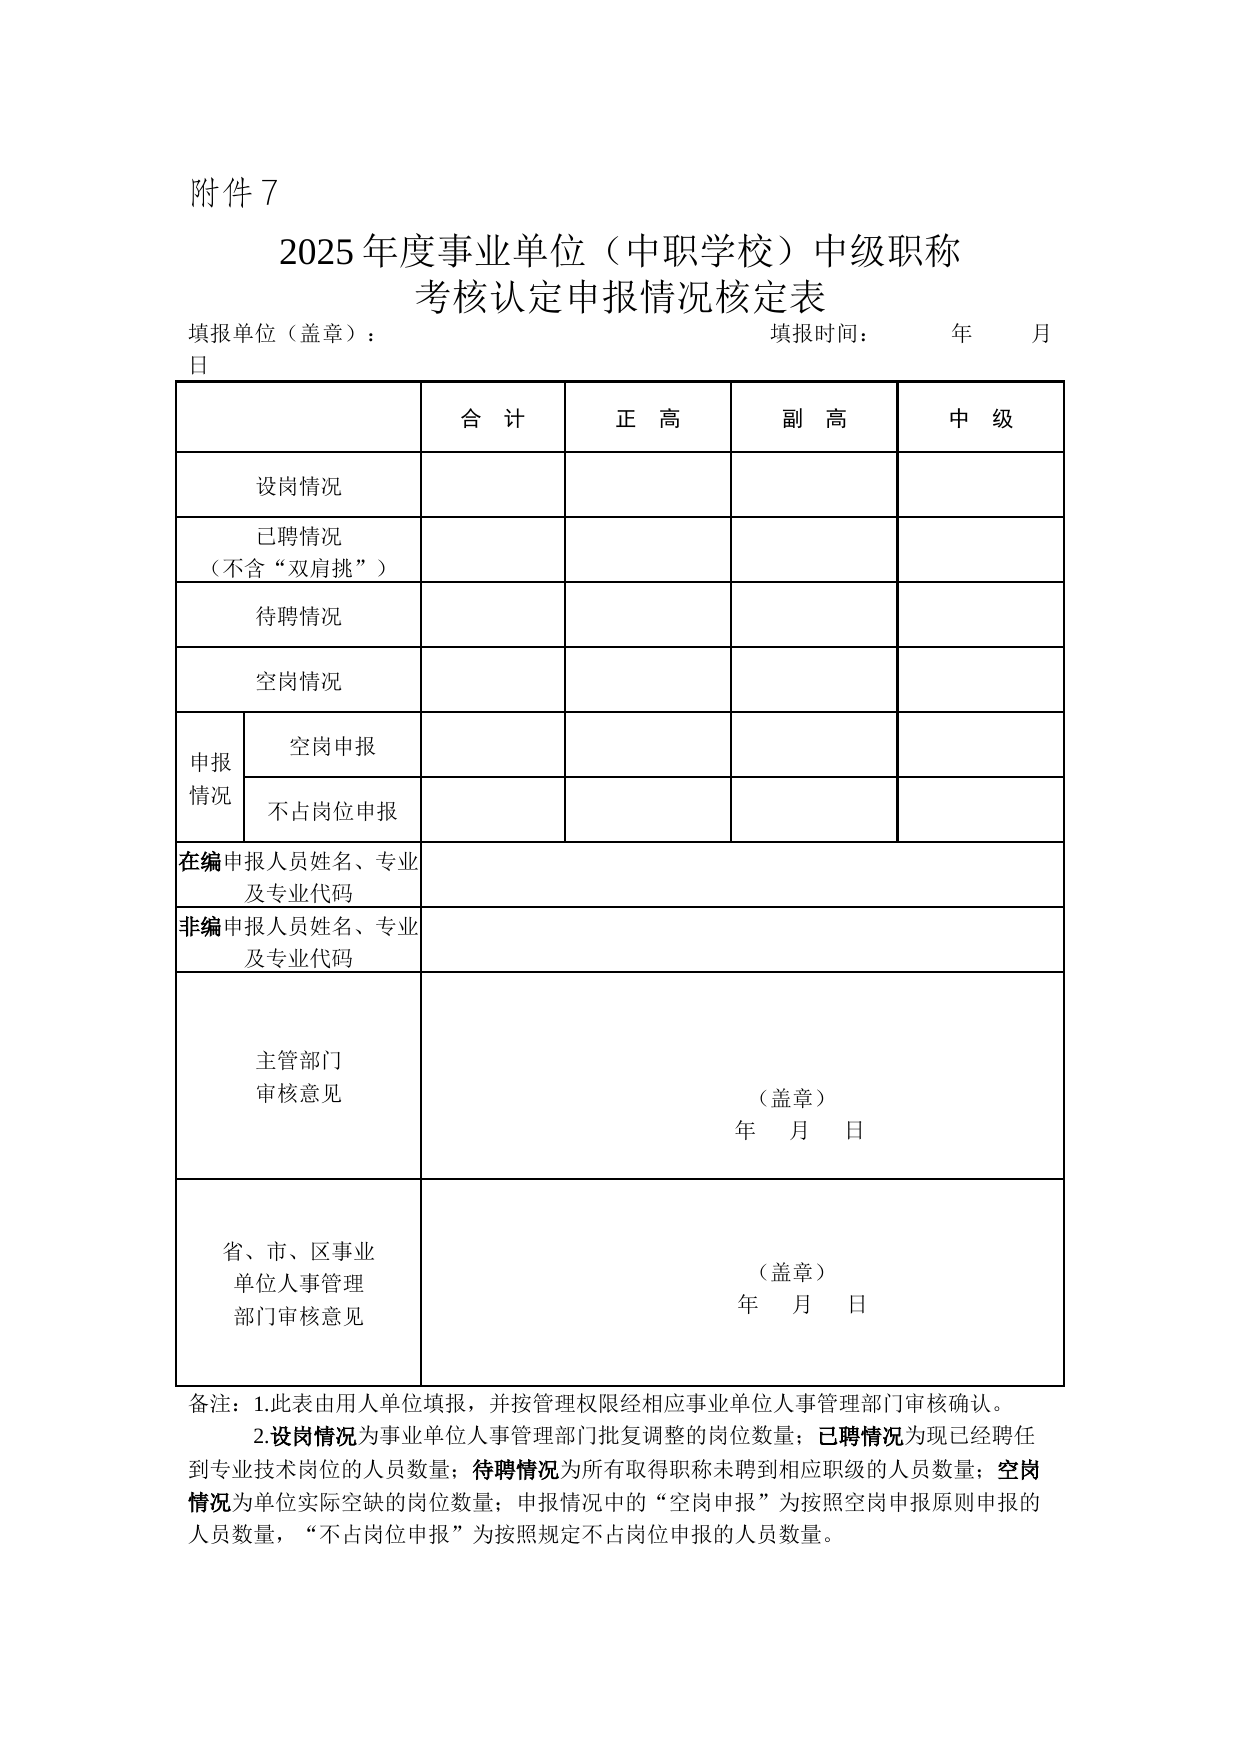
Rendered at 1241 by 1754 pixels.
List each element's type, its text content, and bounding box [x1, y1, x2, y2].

table_cell [566, 518, 730, 581]
table_cell [899, 453, 1063, 516]
table_cell （盖章） 年 月 日 [422, 973, 1063, 1178]
text 附件7 [187, 162, 1053, 227]
table_cell 主管部门 审核意见 [177, 973, 420, 1178]
table_cell [422, 778, 564, 841]
table_cell [899, 518, 1063, 581]
table_cell 空岗情况 [177, 648, 420, 711]
table_cell [566, 453, 730, 516]
table_header 合 计 [422, 383, 564, 451]
table_header 中 级 [899, 383, 1063, 451]
table_cell 空岗申报 [245, 713, 420, 776]
table_cell 省、市、区事业 单位人事管理 部门审核意见 [177, 1180, 420, 1384]
table_header 正 高 [566, 383, 730, 451]
table_cell [566, 648, 730, 711]
table_cell [422, 453, 564, 516]
table_cell 待聘情况 [177, 583, 420, 646]
table_cell [732, 713, 896, 776]
table_cell [732, 778, 896, 841]
table_cell [899, 648, 1063, 711]
text 2.设岗情况为事业单位人事管理部门批复调整的岗位数量；已聘情况为现已经聘任到专业技术岗位的人员数量；待聘情况为所有取得职称未聘到相应职级的人员数量；空岗情况为单位实际空缺的岗位数量；申报情况中的“空岗申报”为按照空岗申报原则申报的人员数量，“不占岗位申报”为按照规定不占岗位申报的人员数量。 [187, 1419, 1053, 1549]
table_cell 非编申报人员姓名、专业及专业代码 [177, 908, 420, 971]
text 考核认定申报情况核定表 [187, 273, 1053, 315]
table_cell 已聘情况 （不含“双肩挑”） [177, 518, 420, 581]
text 2025年度事业单位（中职学校）中级职称 [187, 227, 1053, 273]
text 填报单位（盖章）： 填报时间： 年 月 日 [187, 315, 1053, 380]
table_cell [422, 583, 564, 646]
table_cell [566, 583, 730, 646]
table_header 副 高 [732, 383, 896, 451]
table_cell [732, 583, 896, 646]
text 备注：1.此表由用人单位填报，并按管理权限经相应事业单位人事管理部门审核确认。 [187, 1387, 1053, 1419]
table_cell [732, 648, 896, 711]
table_cell [899, 778, 1063, 841]
table_cell [899, 713, 1063, 776]
table_cell [732, 453, 896, 516]
table_cell [732, 518, 896, 581]
table_cell [566, 778, 730, 841]
table_header [177, 383, 420, 451]
table_cell [422, 518, 564, 581]
table_cell [422, 908, 1063, 971]
table_cell [422, 843, 1063, 906]
table_cell 不占岗位申报 [245, 778, 420, 841]
table_cell 在编申报人员姓名、专业及专业代码 [177, 843, 420, 906]
table_cell [566, 713, 730, 776]
table_cell （盖章） 年 月 日 [422, 1180, 1063, 1384]
table_cell [422, 648, 564, 711]
table_cell 设岗情况 [177, 453, 420, 516]
table_cell 申报 情况 [177, 713, 243, 841]
table_cell [899, 583, 1063, 646]
table_cell [422, 713, 564, 776]
